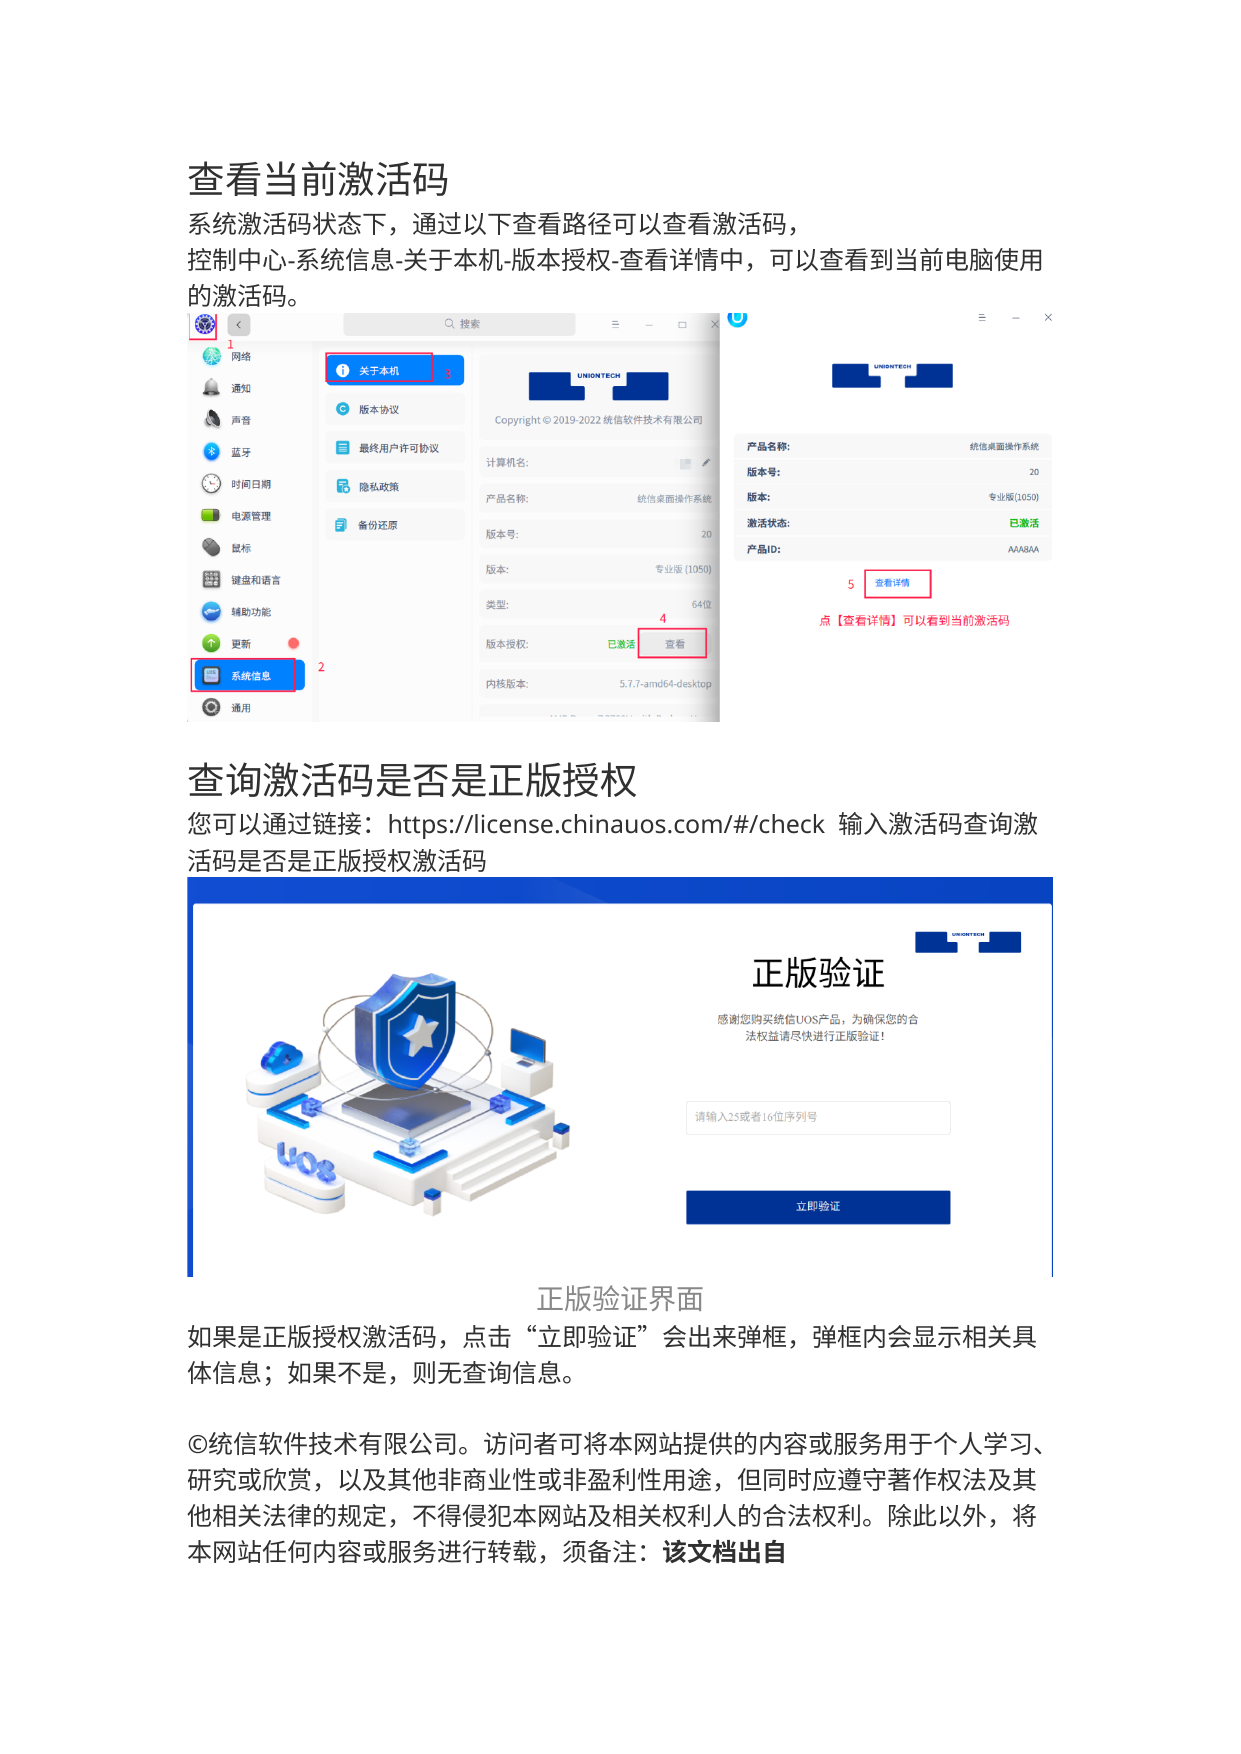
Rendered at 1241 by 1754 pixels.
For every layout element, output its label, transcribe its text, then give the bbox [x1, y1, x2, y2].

text 查询激活码是否是正版授权 [187, 751, 1053, 805]
text 控制中心-系统信息-关于本机-版本授权-查看详情中，可以查看到当前电脑使用的激活码。 [187, 241, 1053, 313]
text 查看当前激活码 [187, 150, 1053, 204]
text 系统激活码状态下，通过以下查看路径可以查看激活码， [187, 204, 1053, 241]
picture [187, 313, 1053, 722]
picture [187, 877, 1053, 1277]
text 您可以通过链接：https://license.chinauos.com/#/check 输入激活码查询激活码是否是正版授权激活码 [187, 805, 1053, 877]
text 如果是正版授权激活码，点击“立即验证”会出来弹框，弹框内会显示相关具体信息；如果不是，则无查询信息。 [187, 1317, 1053, 1390]
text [187, 1424, 1053, 1569]
text 正版验证界面 [187, 1277, 1053, 1317]
